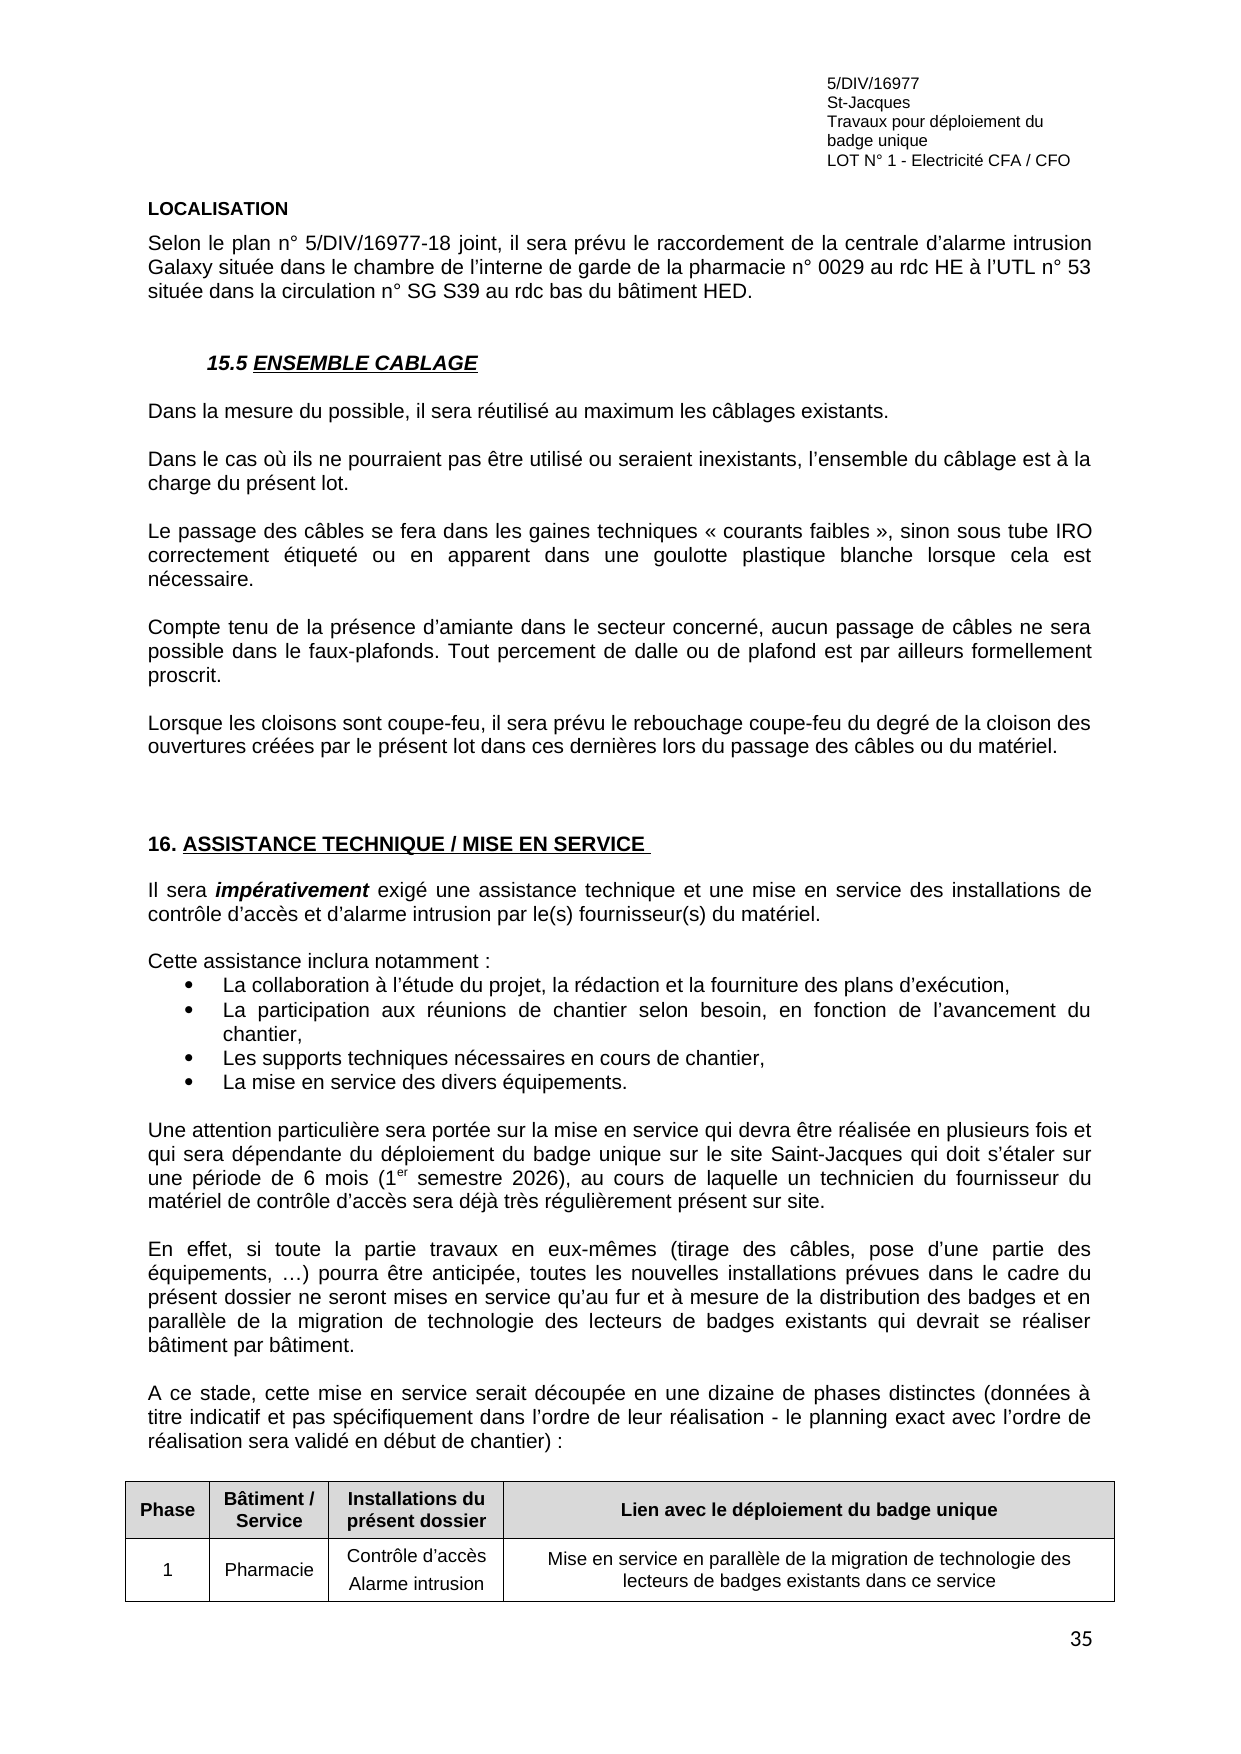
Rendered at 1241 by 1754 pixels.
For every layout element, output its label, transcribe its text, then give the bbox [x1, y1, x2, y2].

text 15.5 ENSEMBLE CABLAGE [207, 351, 1093, 375]
text Une attention particulière sera portée sur la mise en service qui devra être réalisée en plusieurs fois et qui sera dépendante du déploiement du badge unique sur le site Saint-Jacques qui doit s’étaler sur une période de 6 mois (1er semestre 2026), au cours de laquelle un technicien du fournisseur du matériel de contrôle d’accès sera déjà très régulièrement présent sur site. [148, 1117, 1093, 1213]
list La collaboration à l’étude du projet, la rédaction et la fourniture des plans d’exécution, [185, 973, 1093, 997]
table_header Lien avec le déploiement du badge unique [504, 1482, 1114, 1538]
text LOCALISATION [148, 198, 1093, 219]
text Dans le cas où ils ne pourraient pas être utilisé ou seraient inexistants, l’ensemble du câblage est à la charge du présent lot. [148, 447, 1093, 495]
table_header Installations du présent dossier [329, 1482, 503, 1538]
text Il sera impérativement exigé une assistance technique et une mise en service des installations de contrôle d’accès et d’alarme intrusion par le(s) fournisseur(s) du matériel. [148, 877, 1093, 925]
text Dans la mesure du possible, il sera réutilisé au maximum les câblages existants. [148, 399, 1093, 423]
text 16. ASSISTANCE TECHNIQUE / MISE EN SERVICE [148, 832, 1093, 856]
table_cell 1 [126, 1539, 209, 1601]
text Cette assistance inclura notamment : [148, 949, 1093, 973]
list Les supports techniques nécessaires en cours de chantier, [185, 1045, 1093, 1069]
text Selon le plan n° 5/DIV/16977-18 joint, il sera prévu le raccordement de la centrale d’alarme intrusion Galaxy située dans le chambre de l’interne de garde de la pharmacie n° 0029 au rdc HE à l’UTL n° 53 située dans la circulation n° SG S39 au rdc bas du bâtiment HED. [148, 231, 1093, 303]
text Lorsque les cloisons sont coupe-feu, il sera prévu le rebouchage coupe-feu du degré de la cloison des ouvertures créées par le présent lot dans ces dernières lors du passage des câbles ou du matériel. [148, 710, 1093, 758]
list La participation aux réunions de chantier selon besoin, en fonction de l’avancement du chantier, [185, 997, 1093, 1045]
text Le passage des câbles se fera dans les gaines techniques « courants faibles », sinon sous tube IRO correctement étiqueté ou en apparent dans une goulotte plastique blanche lorsque cela est nécessaire. [148, 519, 1093, 591]
table_header Phase [126, 1482, 209, 1538]
table_cell Pharmacie [210, 1539, 328, 1601]
text En effet, si toute la partie travaux en eux-mêmes (tirage des câbles, pose d’une partie des équipements, …) pourra être anticipée, toutes les nouvelles installations prévues dans le cadre du présent dossier ne seront mises en service qu’au fur et à mesure de la distribution des badges et en parallèle de la migration de technologie des lecteurs de badges existants qui devrait se réaliser bâtiment par bâtiment. [148, 1237, 1093, 1357]
table_cell Contrôle d’accès Alarme intrusion [329, 1539, 503, 1601]
text A ce stade, cette mise en service serait découpée en une dizaine de phases distinctes (données à titre indicatif et pas spécifiquement dans l’ordre de leur réalisation - le planning exact avec l’ordre de réalisation sera validé en début de chantier) : [148, 1381, 1093, 1453]
table_cell Mise en service en parallèle de la migration de technologie des lecteurs de badges existants dans ce service [504, 1539, 1114, 1601]
table_header Bâtiment / Service [210, 1482, 328, 1538]
list La mise en service des divers équipements. [185, 1069, 1093, 1093]
text Compte tenu de la présence d’amiante dans le secteur concerné, aucun passage de câbles ne sera possible dans le faux-plafonds. Tout percement de dalle ou de plafond est par ailleurs formellement proscrit. [148, 614, 1093, 686]
